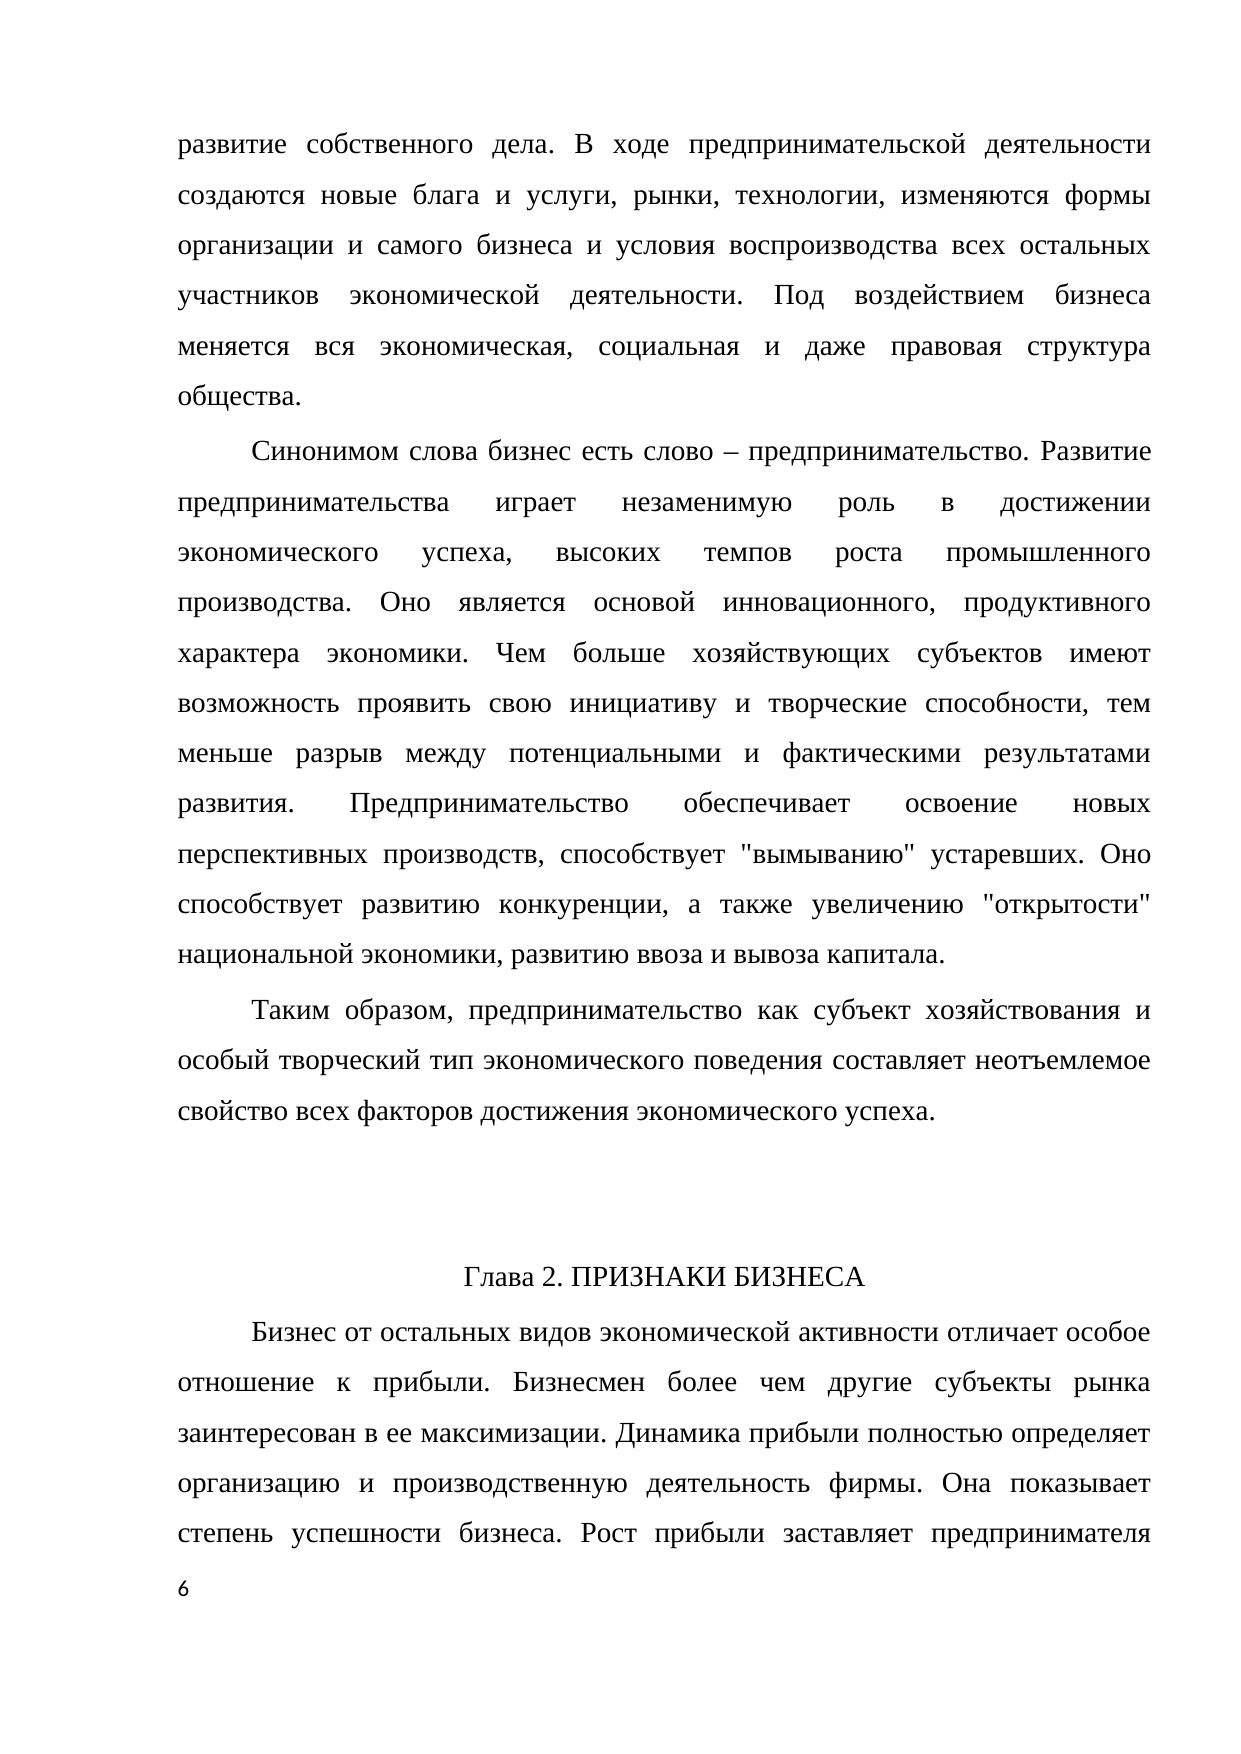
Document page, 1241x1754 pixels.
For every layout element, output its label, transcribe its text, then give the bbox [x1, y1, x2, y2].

text Синонимом слова бизнес есть слово – предпринимательство. Развитие предпринимательства играет незаменимую роль в достижении экономического успеха, высоких темпов роста промышленного производства. Оно является основой инновационного, продуктивного характера экономики. Чем больше хозяйствующих субъектов имеют возможность проявить свою инициативу и творческие способности, тем меньше разрыв между потенциальными и фактическими результатами развития. Предпринимательство обеспечивает освоение новых перспективных производств, способствует "вымыванию" устаревших. Оно способствует развитию конкуренции, а также увеличению "открытости" национальной экономики, развитию ввоза и вывоза капитала. [177, 433, 1152, 970]
text Глава 2. Признаки бизнеса [177, 1259, 1152, 1292]
text Таким образом, предпринимательство как субъект хозяйствования и особый творческий тип экономического поведения составляет неотъемлемое свойство всех факторов достижения экономического успеха. [177, 992, 1152, 1126]
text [177, 1314, 1152, 1549]
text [177, 126, 1152, 412]
